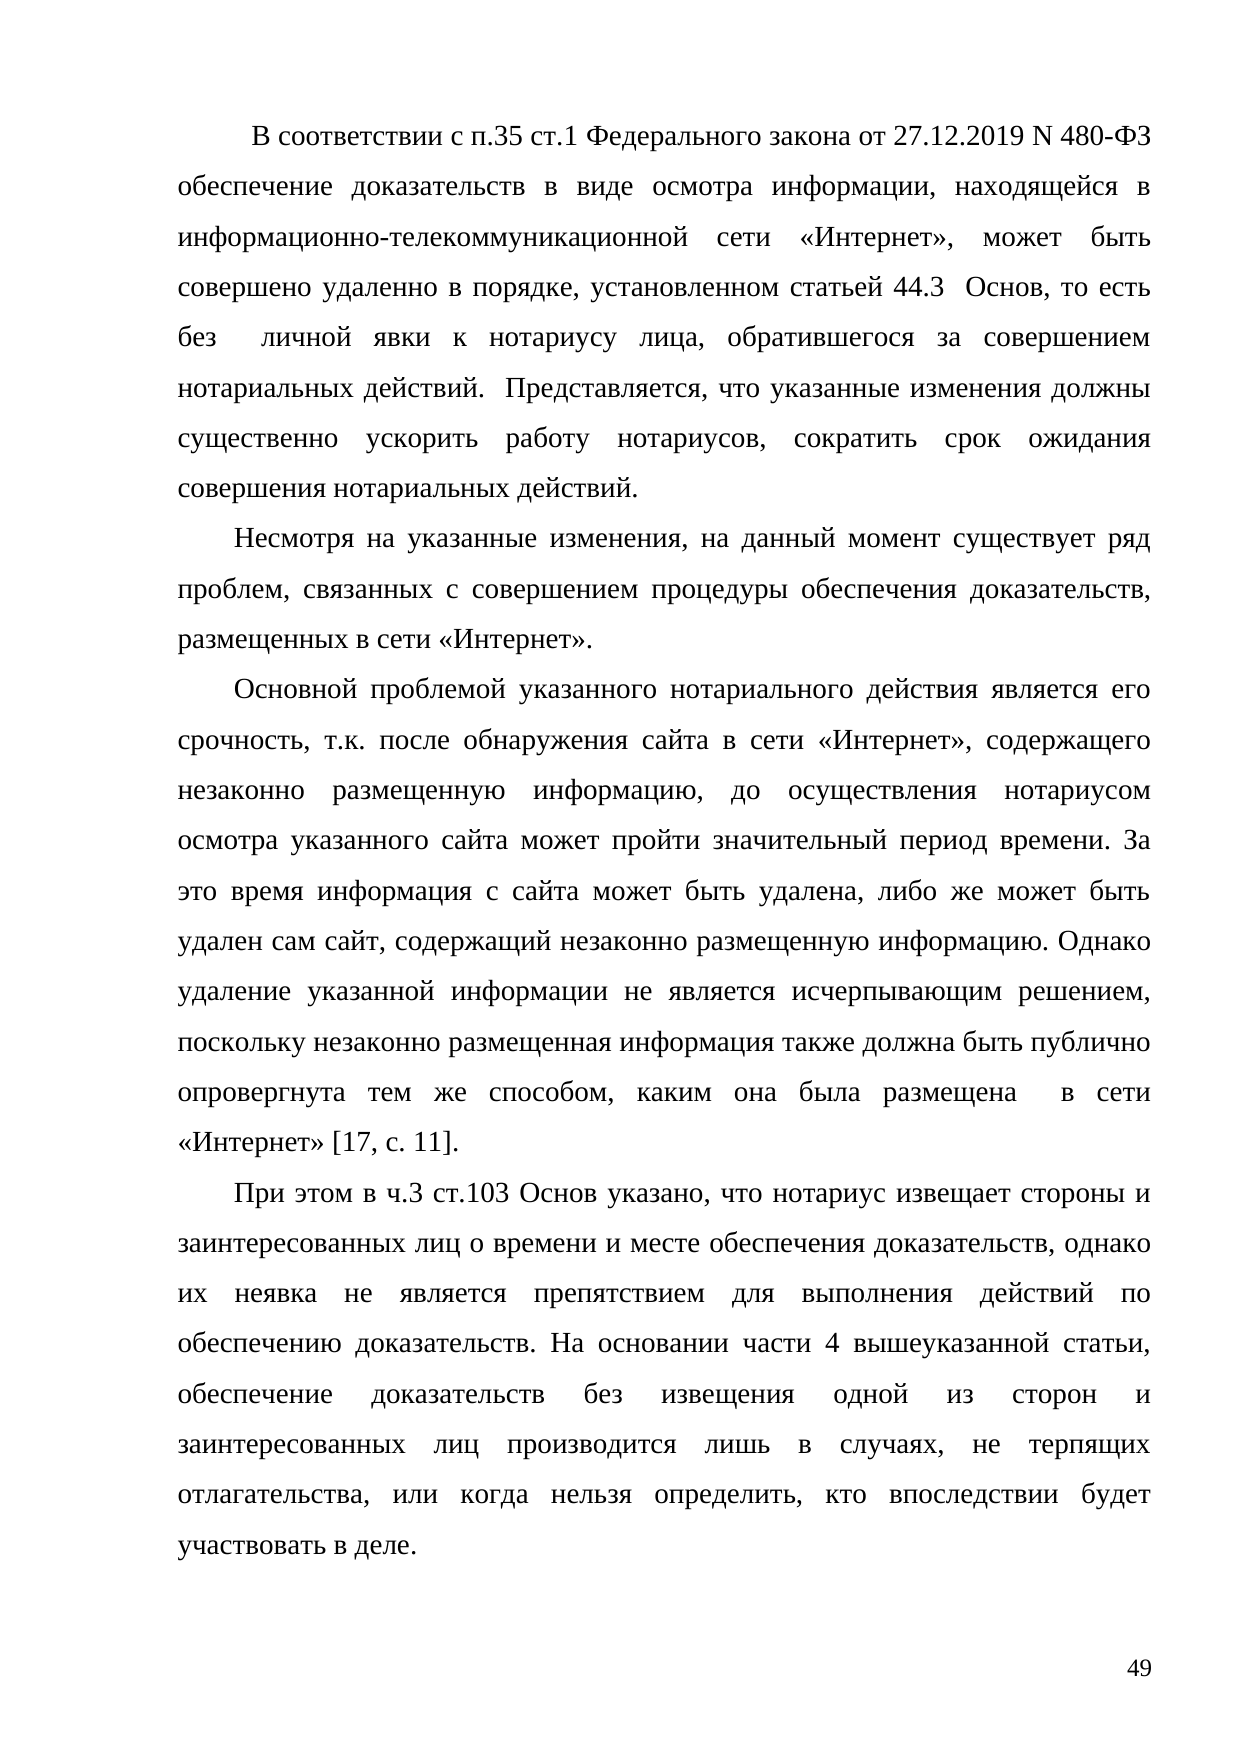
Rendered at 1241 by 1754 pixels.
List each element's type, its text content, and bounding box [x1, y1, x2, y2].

text Несмотря на указанные изменения, на данный момент существует ряд проблем, связанных с совершением процедуры обеспечения доказательств, размещенных в сети «Интернет». [177, 521, 1152, 655]
text Основной проблемой указанного нотариального действия является его срочность, т.к. после обнаружения сайта в сети «Интернет», содержащего незаконно размещенную информацию, до осуществления нотариусом осмотра указанного сайта может пройти значительный период времени. За это время информация с сайта может быть удалена, либо же может быть удален сам сайт, содержащий незаконно размещенную информацию. Однако удаление указанной информации не является исчерпывающим решением, поскольку незаконно размещенная информация также должна быть публично опровергнута тем же способом, каким она была размещена в сети «Интернет» [17, с. 11]. [177, 672, 1152, 1158]
text При этом в ч.3 ст.103 Основ указано, что нотариус извещает стороны и заинтересованных лиц о времени и месте обеспечения доказательств, однако их неявка не является препятствием для выполнения действий по обеспечению доказательств. На основании части 4 вышеуказанной статьи, обеспечение доказательств без извещения одной из сторон и заинтересованных лиц производится лишь в случаях, не терпящих отлагательства, или когда нельзя определить, кто впоследствии будет участвовать в деле. [177, 1175, 1152, 1560]
text В соответствии с п.35 ст.1 Федерального закона от 27.12.2019 N 480-ФЗ обеспечение доказательств в виде осмотра информации, находящейся в информационно-телекоммуникационной сети «Интернет», может быть совершено удаленно в порядке, установленном статьей 44.3 Основ, то есть без личной явки к нотариусу лица, обратившегося за совершением нотариальных действий. Представляется, что указанные изменения должны существенно ускорить работу нотариусов, сократить срок ожидания совершения нотариальных действий. [177, 118, 1152, 504]
